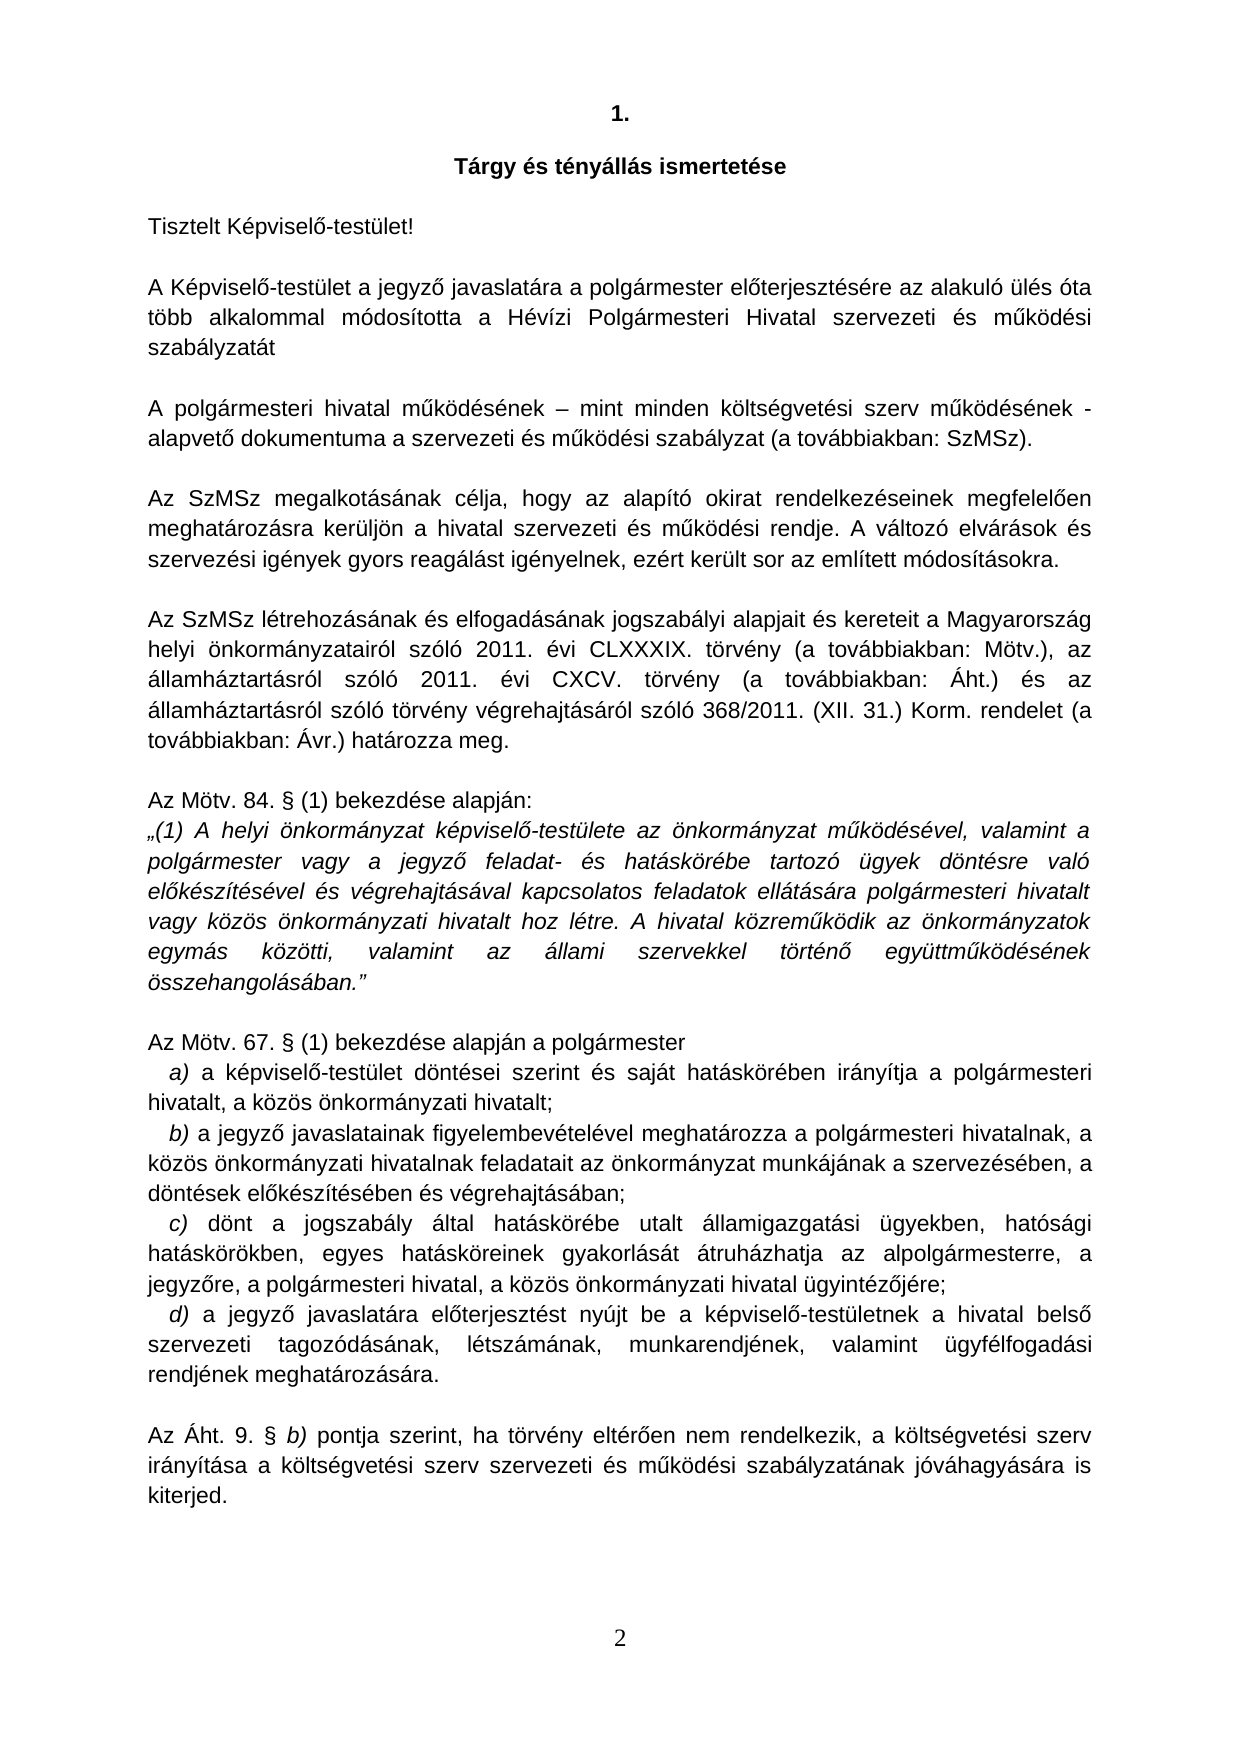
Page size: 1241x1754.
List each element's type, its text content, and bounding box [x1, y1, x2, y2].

text Az Áht. 9. § b) pontja szerint, ha törvény eltérően nem rendelkezik, a költségvetési szerv irányítása a költségvetési szerv szervezeti és működési szabályzatának jóváhagyására is kiterjed. [148, 1422, 1092, 1508]
text c) dönt a jogszabály által hatáskörébe utalt államigazgatási ügyekben, hatósági hatáskörökben, egyes hatásköreinek gyakorlását átruházhatja az alpolgármesterre, a jegyzőre, a polgármesteri hivatal, a közös önkormányzati hivatal ügyintézőjére; [148, 1210, 1092, 1297]
text 1. [148, 100, 1092, 127]
text A polgármesteri hivatal működésének – mint minden költségvetési szerv működésének - alapvető dokumentuma a szervezeti és működési szabályzat (a továbbiakban: SzMSz). [148, 394, 1092, 451]
text A Képviselő-testület a jegyző javaslatára a polgármester előterjesztésére az alakuló ülés óta több alkalommal módosította a Hévízi Polgármesteri Hivatal szervezeti és működési szabályzatát [148, 274, 1092, 361]
text Az SzMSz megalkotásának célja, hogy az alapító okirat rendelkezéseinek megfelelően meghatározásra kerüljön a hivatal szervezeti és működési rendje. A változó elvárások és szervezési igények gyors reagálást igényelnek, ezért került sor az említett módosításokra. [148, 485, 1092, 572]
text Tárgy és tényállás ismertetése [148, 153, 1092, 179]
text Az SzMSz létrehozásának és elfogadásának jogszabályi alapjait és kereteit a Magyarország helyi önkormányzatairól szóló 2011. évi CLXXXIX. törvény (a továbbiakban: Mötv.), az államháztartásról szóló 2011. évi CXCV. törvény (a továbbiakban: Áht.) és az államháztartásról szóló törvény végrehajtásáról szóló 368/2011. (XII. 31.) Korm. rendelet (a továbbiakban: Ávr.) határozza meg. [148, 606, 1092, 753]
text „(1) A helyi önkormányzat képviselő-testülete az önkormányzat működésével, valamint a polgármester vagy a jegyző feladat- és hatáskörébe tartozó ügyek döntésre való előkészítésével és végrehajtásával kapcsolatos feladatok ellátására polgármesteri hivatalt vagy közös önkormányzati hivatalt hoz létre. A hivatal közreműködik az önkormányzatok egymás közötti, valamint az állami szervekkel történő együttműködésének összehangolásában.” [148, 817, 1092, 995]
text a) a képviselő-testület döntései szerint és saját hatáskörében irányítja a polgármesteri hivatalt, a közös önkormányzati hivatalt; [148, 1059, 1092, 1116]
text Az Mötv. 84. § (1) bekezdése alapján: [148, 787, 1092, 814]
text d) a jegyző javaslatára előterjesztést nyújt be a képviselő-testületnek a hivatal belső szervezeti tagozódásának, létszámának, munkarendjének, valamint ügyfélfogadási rendjének meghatározására. [148, 1301, 1092, 1388]
text Tisztelt Képviselő-testület! [148, 213, 1092, 240]
text b) a jegyző javaslatainak figyelembevételével meghatározza a polgármesteri hivatalnak, a közös önkormányzati hivatalnak feladatait az önkormányzat munkájának a szervezésében, a döntések előkészítésében és végrehajtásában; [148, 1119, 1092, 1206]
text Az Mötv. 67. § (1) bekezdése alapján a polgármester [148, 1029, 1092, 1055]
